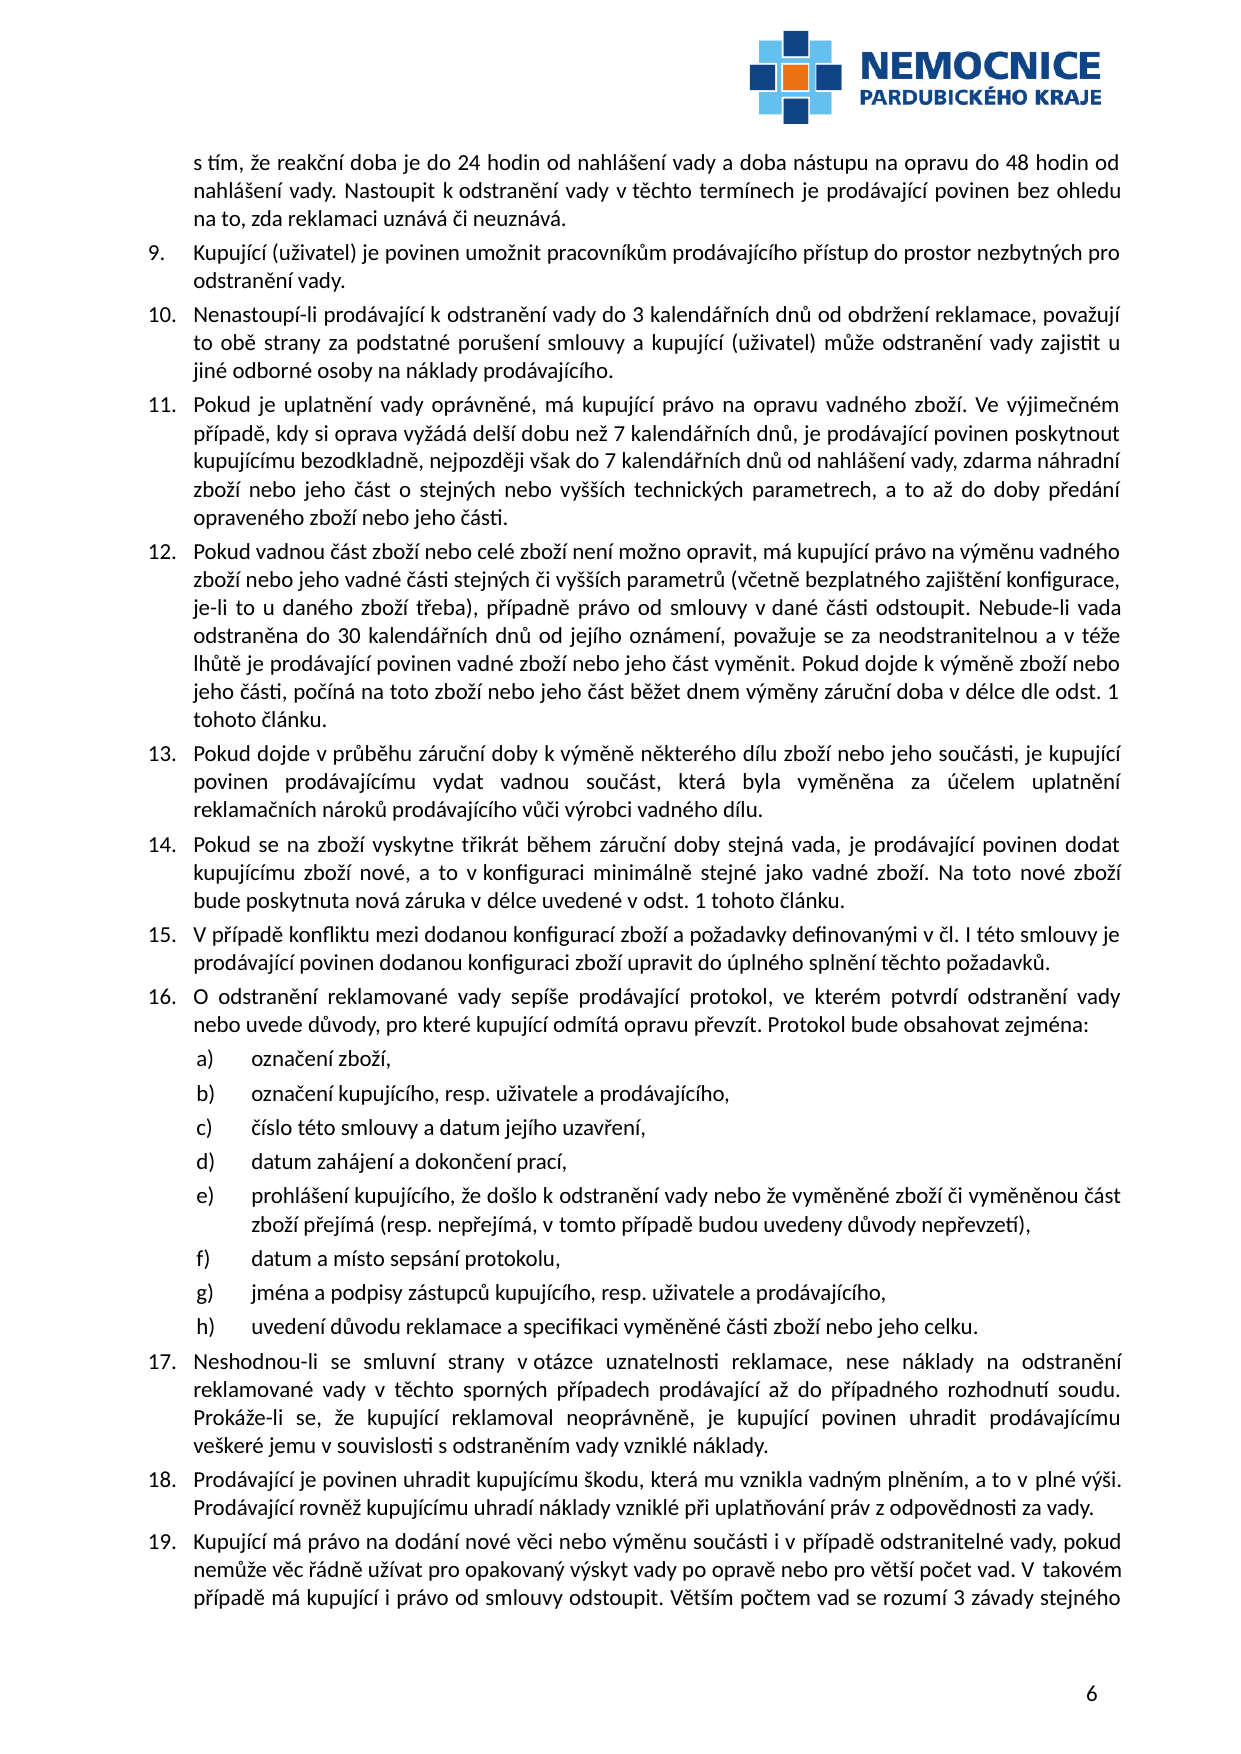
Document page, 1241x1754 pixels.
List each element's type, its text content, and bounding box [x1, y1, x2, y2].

list číslo této smlouvy a datum jejího uzavření, [196, 1113, 1122, 1141]
list Pokud dojde v průběhu záruční doby k výměně některého dílu zboží nebo jeho součásti, je kupující povinen prodávajícímu vydat vadnou součást, která byla vyměněna za účelem uplatnění reklamačních nároků prodávajícího vůči výrobci vadného dílu. [148, 739, 1122, 823]
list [148, 148, 1122, 232]
list Pokud vadnou část zboží nebo celé zboží není možno opravit, má kupující právo na výměnu vadného zboží nebo jeho vadné části stejných či vyšších parametrů (včetně bezplatného zajištění konfigurace, je-li to u daného zboží třeba), případně právo od smlouvy v dané části odstoupit. Nebude-li vada odstraněna do 30 kalendářních dnů od jejího oznámení, považuje se za neodstranitelnou a v téže lhůtě je prodávající povinen vadné zboží nebo jeho část vyměnit. Pokud dojde k výměně zboží nebo jeho části, počíná na toto zboží nebo jeho část běžet dnem výměny záruční doba v délce dle odst. 1 tohoto článku. [148, 537, 1122, 733]
list O odstranění reklamované vady sepíše prodávající protokol, ve kterém potvrdí odstranění vady nebo uvede důvody, pro které kupující odmítá opravu převzít. Protokol bude obsahovat zejména: [148, 982, 1122, 1038]
list Pokud se na zboží vyskytne třikrát během záruční doby stejná vada, je prodávající povinen dodat kupujícímu zboží nové, a to v konfiguraci minimálně stejné jako vadné zboží. Na toto nové zboží bude poskytnuta nová záruka v délce uvedené v odst. 1 tohoto článku. [148, 830, 1122, 914]
list uvedení důvodu reklamace a specifikaci vyměněné části zboží nebo jeho celku. [196, 1312, 1122, 1341]
list Nenastoupí-li prodávající k odstranění vady do 3 kalendářních dnů od obdržení reklamace, považují to obě strany za podstatné porušení smlouvy a kupující (uživatel) může odstranění vady zajistit u jiné odborné osoby na náklady prodávajícího. [148, 300, 1122, 384]
list Prodávající je povinen uhradit kupujícímu škodu, která mu vznikla vadným plněním, a to v plné výši. Prodávající rovněž kupujícímu uhradí náklady vzniklé při uplatňování práv z odpovědnosti za vady. [148, 1465, 1122, 1521]
list V případě konfliktu mezi dodanou konfigurací zboží a požadavky definovanými v čl. I této smlouvy je prodávající povinen dodanou konfiguraci zboží upravit do úplného splnění těchto požadavků. [148, 920, 1122, 976]
list označení kupujícího, resp. uživatele a prodávajícího, [196, 1079, 1122, 1107]
picture [748, 29, 1101, 125]
list Neshodnou-li se smluvní strany v otázce uznatelnosti reklamace, nese náklady na odstranění reklamované vady v těchto sporných případech prodávající až do případného rozhodnutí soudu. Prokáže-li se, že kupující reklamoval neoprávněně, je kupující povinen uhradit prodávajícímu veškeré jemu v souvislosti s odstraněním vady vzniklé náklady. [148, 1347, 1122, 1459]
list datum a místo sepsání protokolu, [196, 1244, 1122, 1272]
list prohlášení kupujícího, že došlo k odstranění vady nebo že vyměněné zboží či vyměněnou část zboží přejímá (resp. nepřejímá, v tomto případě budou uvedeny důvody nepřevzetí), [196, 1182, 1122, 1238]
list jména a podpisy zástupců kupujícího, resp. uživatele a prodávajícího, [196, 1278, 1122, 1306]
list označení zboží, [196, 1044, 1122, 1073]
list Kupující (uživatel) je povinen umožnit pracovníkům prodávajícího přístup do prostor nezbytných pro odstranění vady. [148, 238, 1122, 294]
list Pokud je uplatnění vady oprávněné, má kupující právo na opravu vadného zboží. Ve výjimečném případě, kdy si oprava vyžádá delší dobu než 7 kalendářních dnů, je prodávající povinen poskytnout kupujícímu bezodkladně, nejpozději však do 7 kalendářních dnů od nahlášení vady, zdarma náhradní zboží nebo jeho část o stejných nebo vyšších technických parametrech, a to až do doby předání opraveného zboží nebo jeho části. [148, 391, 1122, 531]
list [148, 1527, 1122, 1611]
list datum zahájení a dokončení prací, [196, 1147, 1122, 1175]
